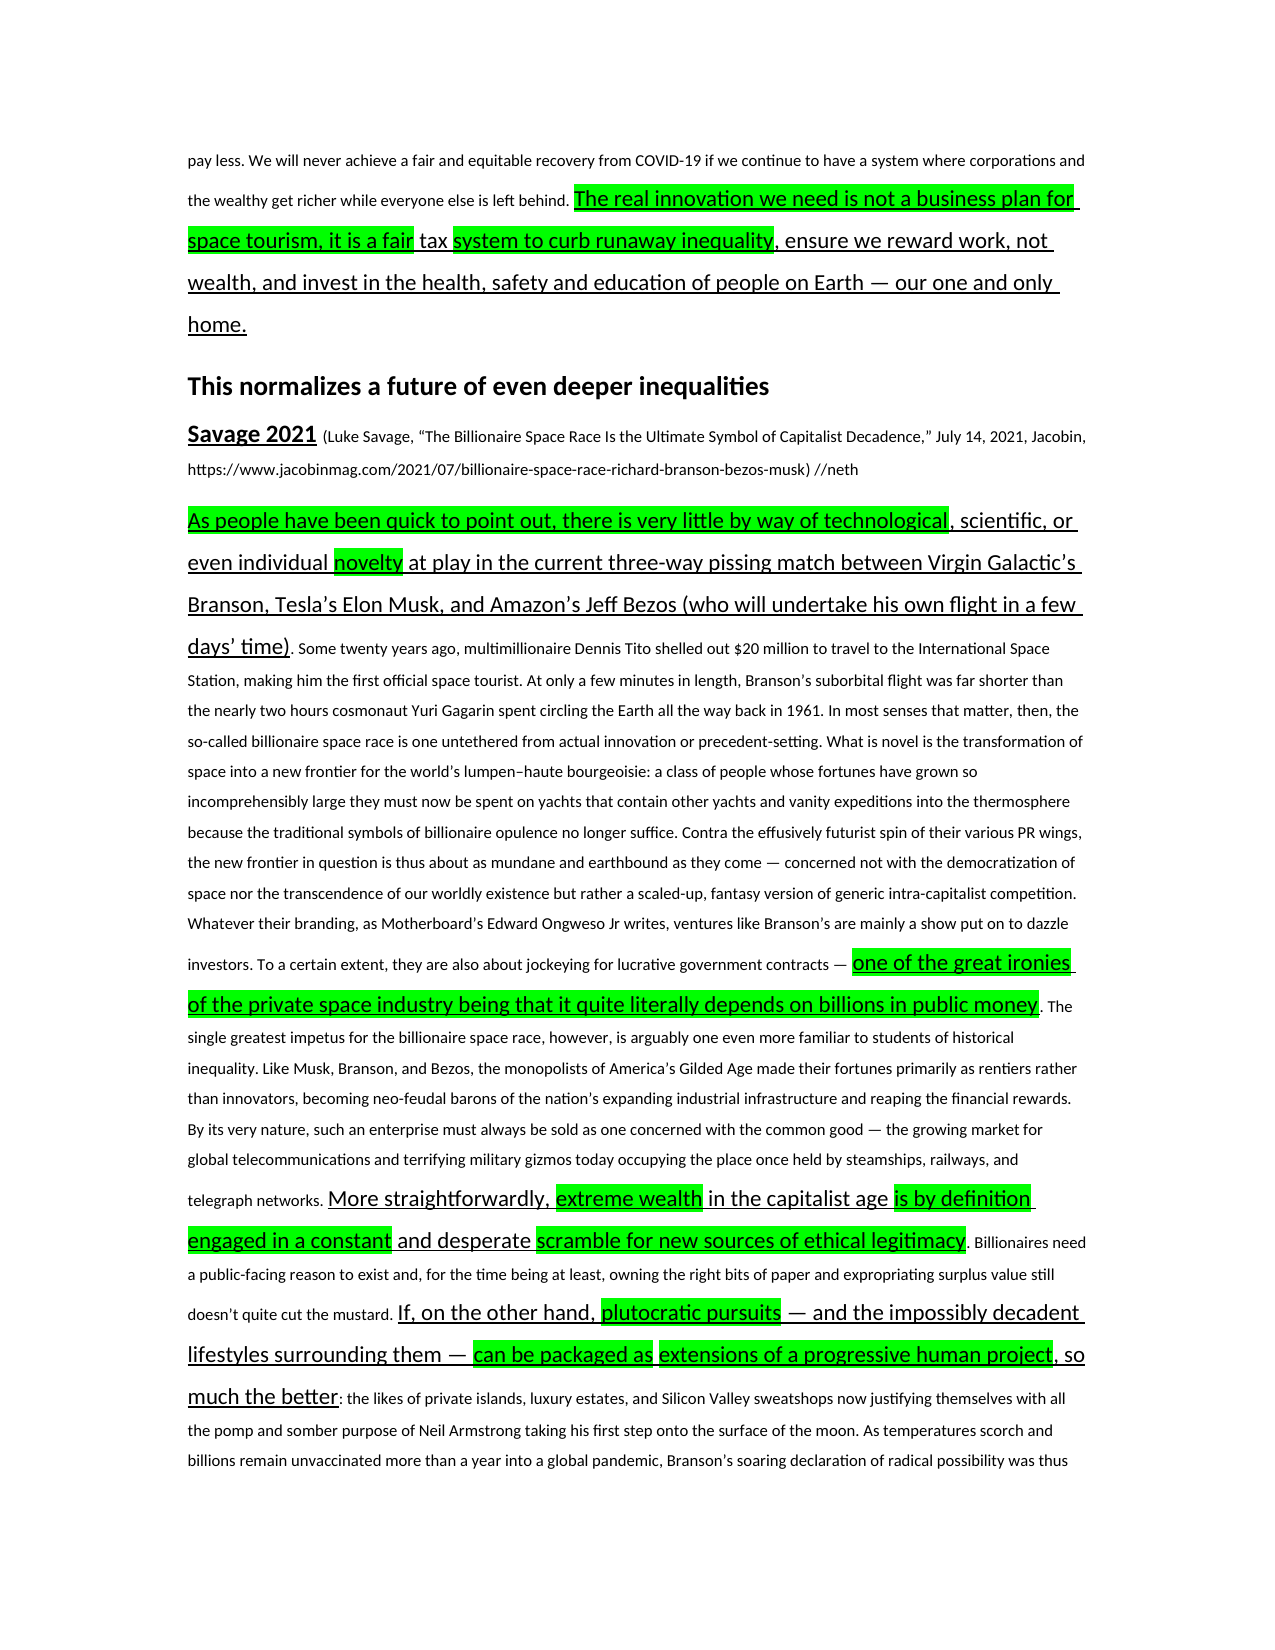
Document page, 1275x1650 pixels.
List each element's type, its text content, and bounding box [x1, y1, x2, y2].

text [187, 506, 1087, 1471]
subtitle This normalizes a future of even deeper inequalities [187, 369, 1087, 402]
text Savage 2021 (Luke Savage, “The Billionaire Space Race Is the Ultimate Symbol of Capitalist Decadence,” July 14, 2021, Jacobin, https://www.jacobinmag.com/2021/07/billionaire-space-race-richard-branson-bezos-musk) //neth [187, 418, 1087, 479]
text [187, 150, 1087, 338]
